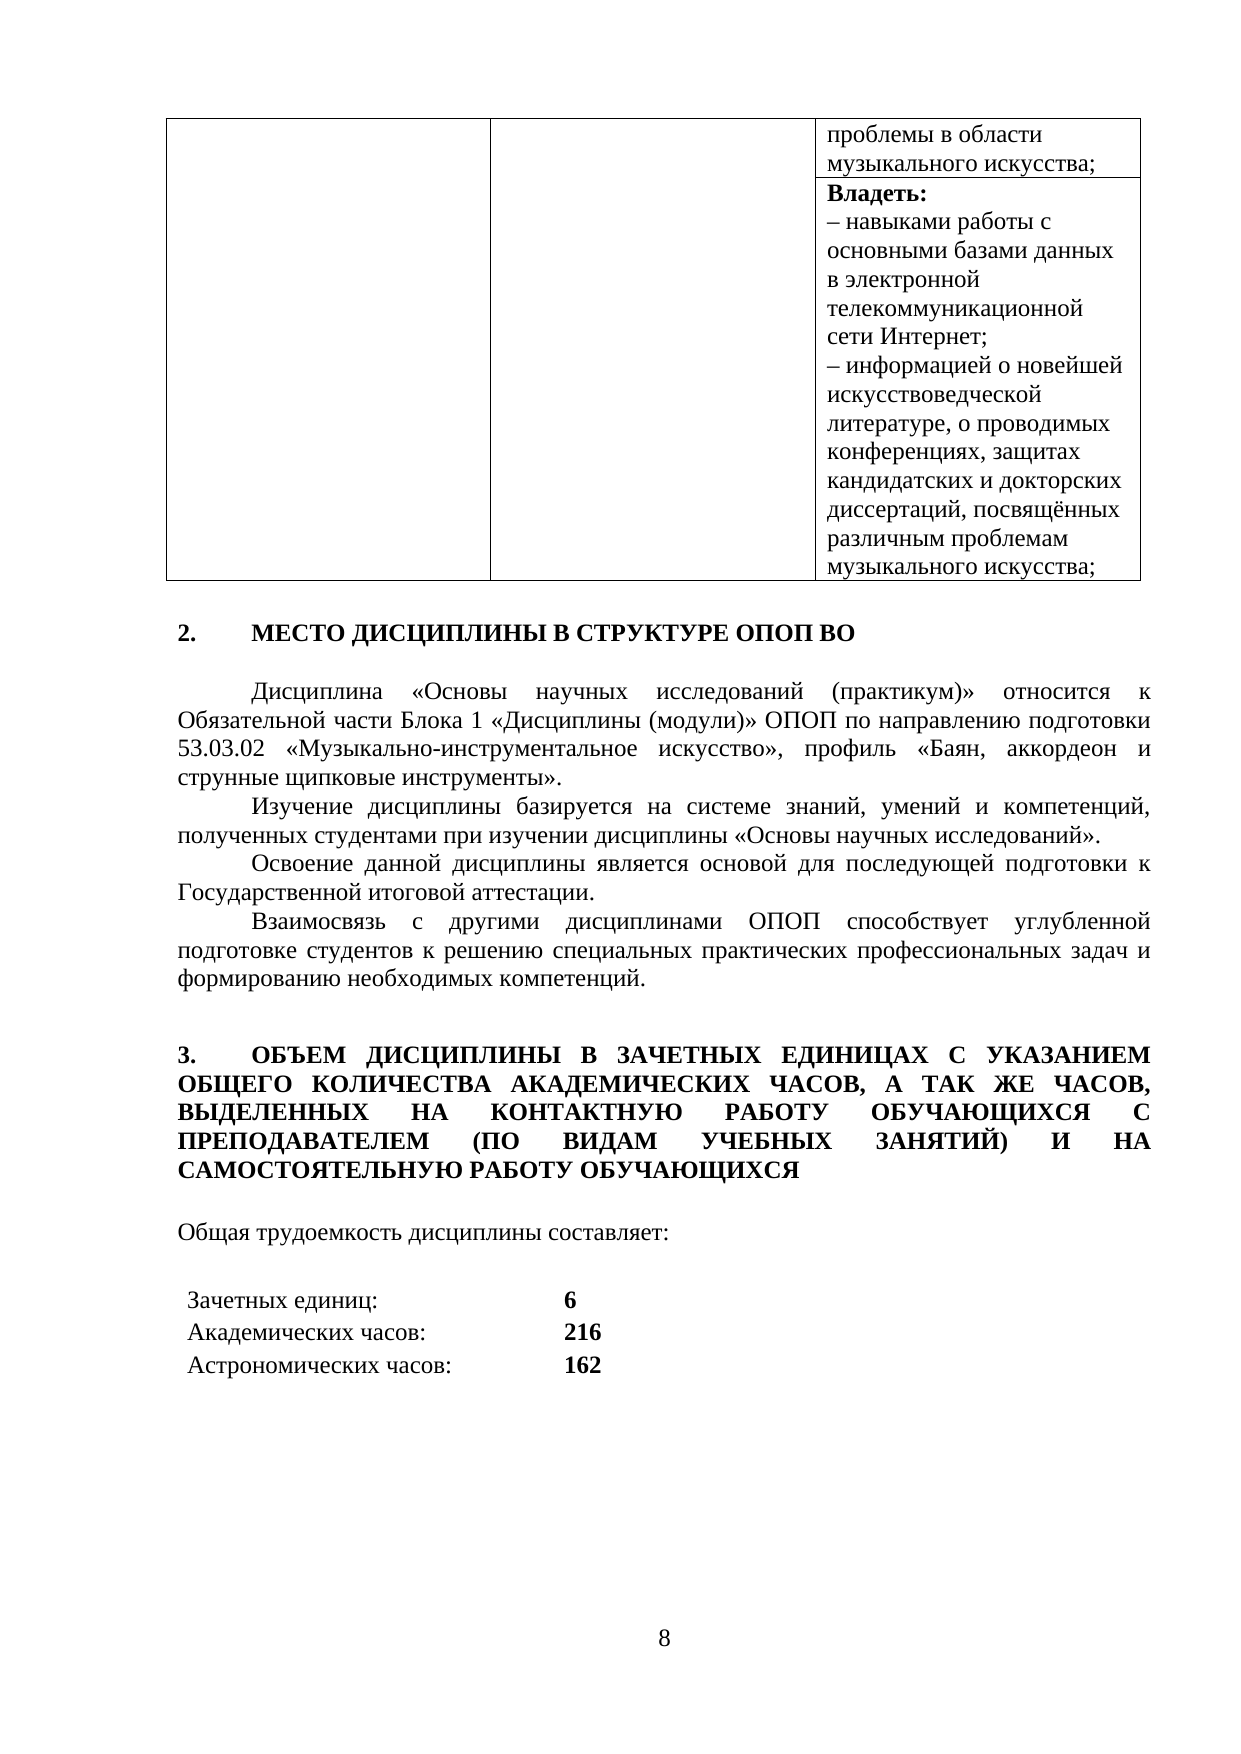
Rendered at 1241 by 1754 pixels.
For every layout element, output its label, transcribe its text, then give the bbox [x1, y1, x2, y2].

text Общая трудоемкость дисциплины составляет: [177, 1217, 1152, 1245]
list Дисциплина «Основы научных исследований (практикум)» относится к Обязательной части Блока 1 «Дисциплины (модули)» ОПОП по направлению подготовки 53.03.02 «Музыкально-инструментальное искусство», профиль «Баян, аккордеон и струнные щипковые инструменты». [177, 676, 1152, 791]
subtitle МЕСТО ДИСЦИПЛИНЫ В СТРУКТУРЕ ОПОП ВО [177, 618, 1152, 647]
list Взаимосвязь с другими дисциплинами ОПОП способствует углубленной подготовке студентов к решению специальных практических профессиональных задач и формированию необходимых компетенций. [177, 906, 1152, 992]
table_header Зачетных единиц: [176, 1283, 553, 1316]
list Освоение данной дисциплины является основой для последующей подготовки к Государственной итоговой аттестации. [177, 848, 1152, 906]
table_header 6 [553, 1283, 636, 1316]
table_cell 216 [553, 1316, 636, 1348]
subtitle ОБЪЕМ ДИСЦИПЛИНЫ В ЗАЧЕТНЫХ ЕДИНИЦАХ С УКАЗАНИЕМ ОБЩЕГО КОЛИЧЕСТВА АКАДЕМИЧЕСКИХ ЧАСОВ, А ТАК ЖЕ ЧАСОВ, ВЫДЕЛЕННЫХ НА КОНТАКТНУЮ РАБОТУ ОБУЧАЮЩИХСЯ С ПРЕПОДАВАТЕЛЕМ (ПО ВИДАМ УЧЕБНЫХ ЗАНЯТИЙ) И НА САМОСТОЯТЕЛЬНУЮ РАБОТУ ОБУЧАЮЩИХСЯ [177, 1040, 1152, 1184]
table_cell 162 [553, 1348, 636, 1381]
list Изучение дисциплины базируется на системе знаний, умений и компетенций, полученных студентами при изучении дисциплины «Основы научных исследований». [177, 791, 1152, 848]
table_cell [816, 119, 1140, 177]
table_cell Владеть: – навыками работы с основными базами данных в электронной телекоммуникационной сети Интернет; – информацией о новейшей искусствоведческой литературе, о проводимых конференциях, защитах кандидатских и докторских диссертаций, посвящённых различным проблемам музыкального искусства; [816, 178, 1140, 580]
table_cell Академических часов: [176, 1316, 553, 1348]
table_cell Астрономических часов: [176, 1348, 553, 1381]
